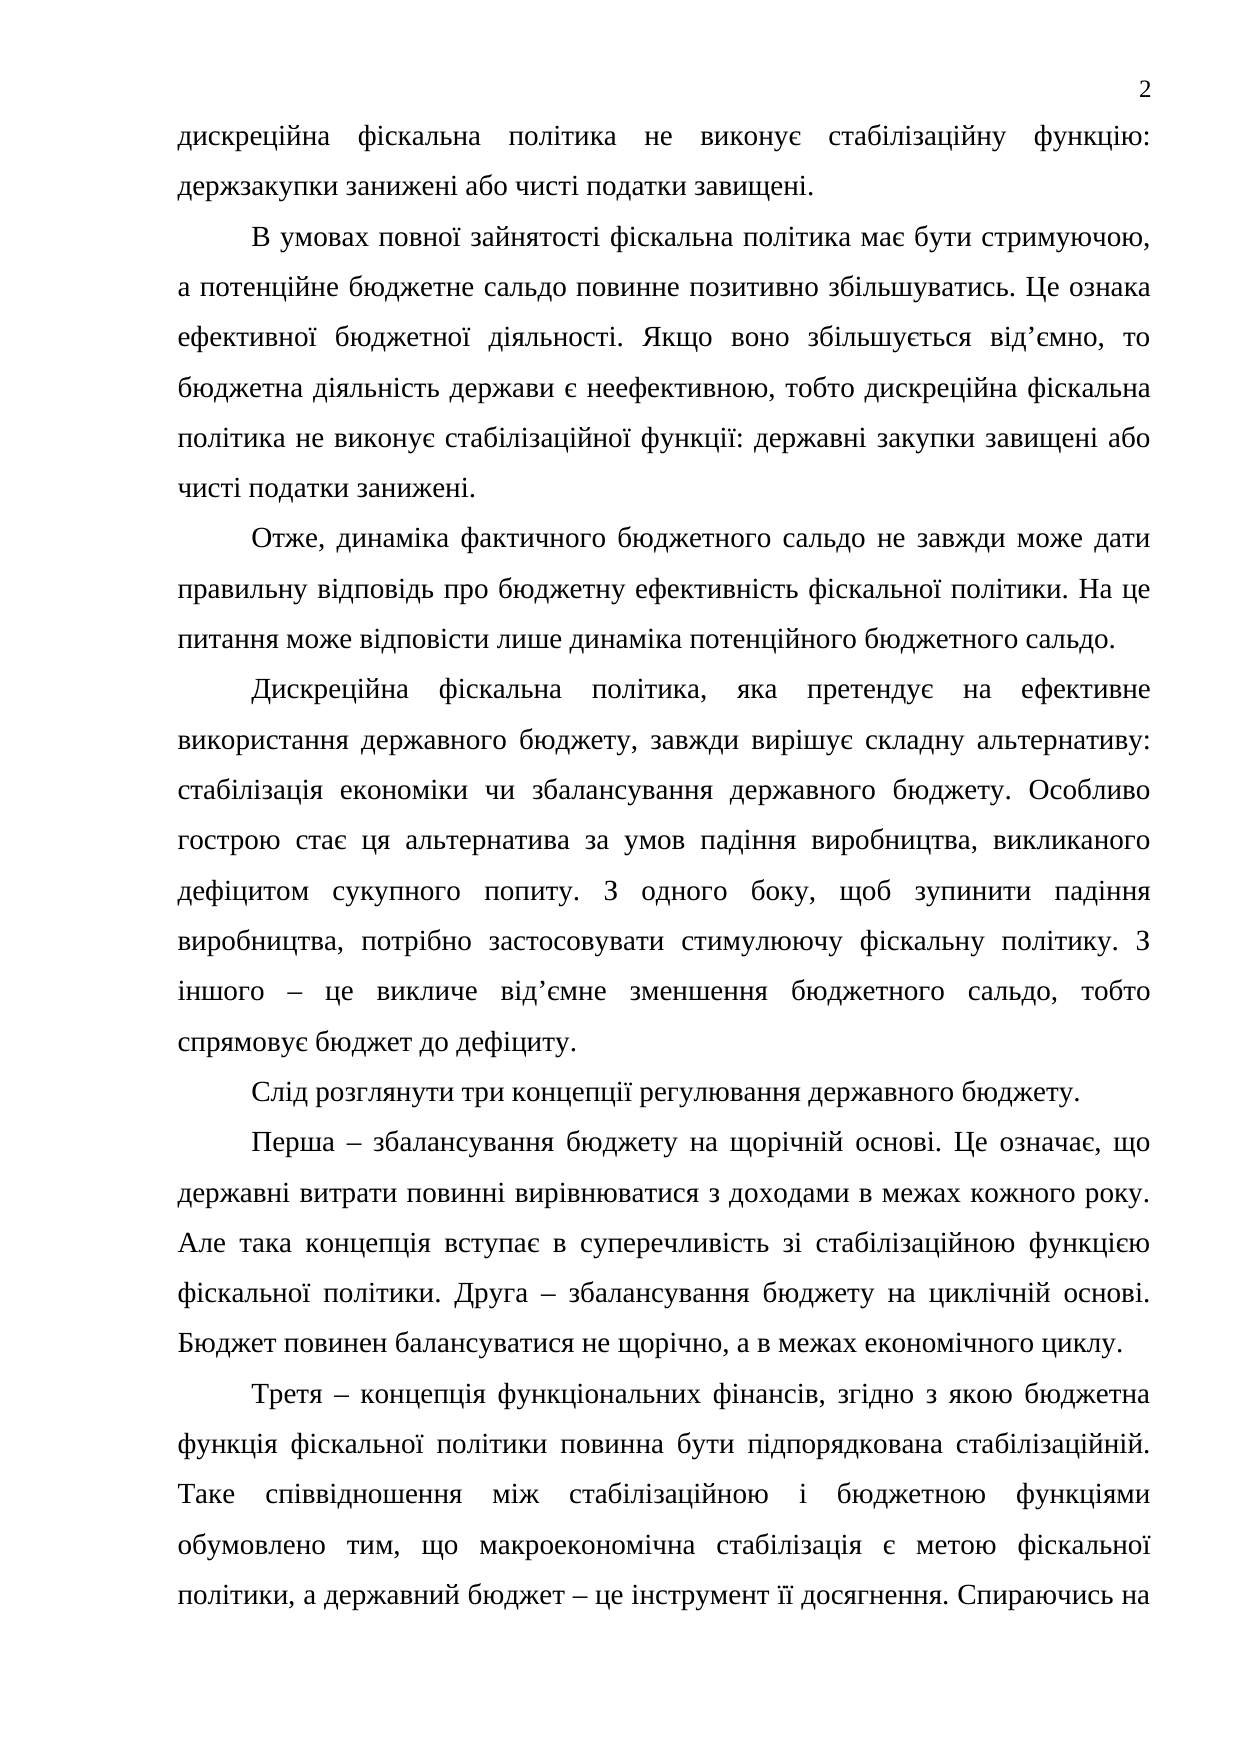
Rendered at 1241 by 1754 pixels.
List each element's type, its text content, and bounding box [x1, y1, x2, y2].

text Слід розглянути три концепції регулювання державного бюджету. [177, 1074, 1152, 1108]
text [177, 118, 1152, 202]
text Отже, динаміка фактичного бюджетного сальдо не завжди може дати правильну відповідь про бюджетну ефективність фіскальної політики. На це питання може відповісти лише динаміка потенційного бюджетного сальдо. [177, 521, 1152, 655]
text Перша – збалансування бюджету на щорічній основі. Це означає, що державні витрати повинні вирівнюватися з доходами в межах кожного року. Але така концепція вступає в суперечливість зі стабілізаційною функцією фіскальної політики. Друга – збалансування бюджету на циклічній основі. Бюджет повинен балансуватися не щорічно, а в межах економічного циклу. [177, 1124, 1152, 1359]
text В умовах повної зайнятості фіскальна політика має бути стримуючою, а потенційне бюджетне сальдо повинне позитивно збільшуватись. Це ознака ефективної бюджетної діяльності. Якщо воно збільшується від’ємно, то бюджетна діяльність держави є неефективною, тобто дискреційна фіскальна політика не виконує стабілізаційної функції: державні закупки завищені або чисті податки занижені. [177, 219, 1152, 504]
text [177, 1376, 1152, 1611]
text Дискреційна фіскальна політика, яка претендує на ефективне використання державного бюджету, завжди вирішує складну альтернативу: стабілізація економіки чи збалансування державного бюджету. Особливо гострою стає ця альтернатива за умов падіння виробництва, викликаного дефіцитом сукупного попиту. З одного боку, щоб зупинити падіння виробництва, потрібно застосовувати стимулюючу фіскальну політику. З іншого – це викличе від’ємне зменшення бюджетного сальдо, тобто спрямовує бюджет до дефіциту. [177, 672, 1152, 1057]
